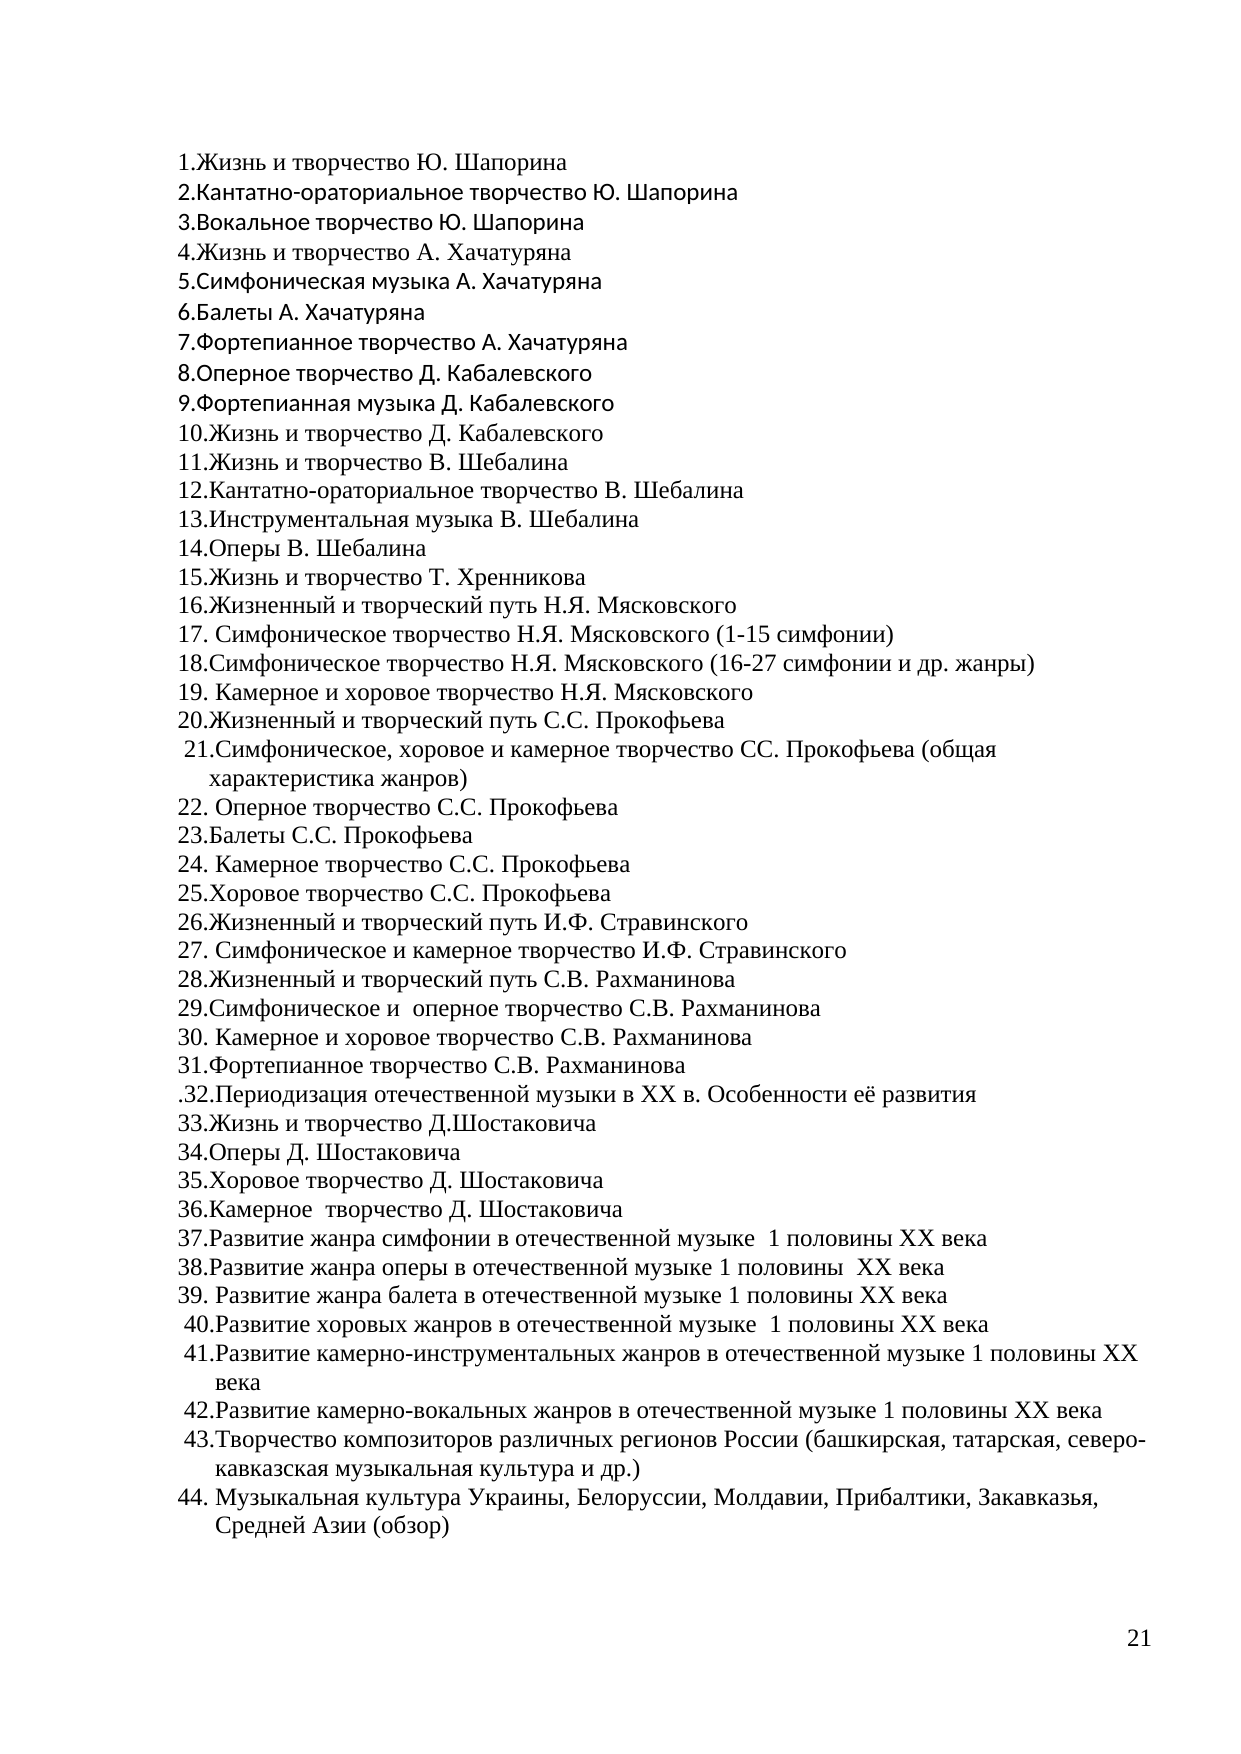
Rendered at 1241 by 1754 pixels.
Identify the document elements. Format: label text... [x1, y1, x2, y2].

text 1.Жизнь и творчество Ю. Шапорина [177, 147, 1152, 176]
text 43.Творчество композиторов различных регионов России (башкирская, татарская, северо- [177, 1424, 1152, 1453]
text 44. Музыкальная культура Украины, Белоруссии, Молдавии, Прибалтики, Закавказья, [177, 1482, 1152, 1511]
text 23.Балеты С.С. Прокофьева [177, 821, 1152, 849]
text 13.Инструментальная музыка В. Шебалина [177, 504, 1152, 533]
text 14.Оперы В. Шебалина [177, 533, 1152, 562]
text 17. Симфоническое творчество Н.Я. Мясковского (1-15 симфонии) [177, 619, 1152, 648]
text 27. Симфоническое и камерное творчество И.Ф. Стравинского [177, 936, 1152, 964]
text века [177, 1367, 1152, 1396]
text 12.Кантатно-ораториальное творчество В. Шебалина [177, 476, 1152, 504]
text 21.Симфоническое, хоровое и камерное творчество СС. Прокофьева (общая [177, 734, 1152, 763]
text 25.Хоровое творчество С.С. Прокофьева [177, 878, 1152, 907]
text 35.Хоровое творчество Д. Шостаковича [177, 1166, 1152, 1194]
text 40.Развитие хоровых жанров в отечественной музыке 1 половины ХХ века [177, 1309, 1152, 1338]
text 24. Камерное творчество С.С. Прокофьева [177, 849, 1152, 878]
text Средней Азии (обзор) [177, 1511, 1152, 1539]
text 7.Фортепианное творчество А. Хачатуряна [177, 326, 1152, 357]
text характеристика жанров) [177, 763, 1152, 792]
text 37.Развитие жанра симфонии в отечественной музыке 1 половины ХХ века [177, 1223, 1152, 1252]
text 3.Вокальное творчество Ю. Шапорина [177, 206, 1152, 237]
text 42.Развитие камерно-вокальных жанров в отечественной музыке 1 половины ХХ века [177, 1396, 1152, 1424]
text 28.Жизненный и творческий путь С.В. Рахманинова [177, 964, 1152, 993]
text .32.Периодизация отечественной музыки в ХХ в. Особенности её развития [177, 1079, 1152, 1108]
text 5.Симфоническая музыка А. Хачатуряна [177, 265, 1152, 296]
text 41.Развитие камерно-инструментальных жанров в отечественной музыке 1 половины ХХ [177, 1338, 1152, 1367]
text 20.Жизненный и творческий путь С.С. Прокофьева [177, 706, 1152, 734]
text кавказская музыкальная культура и др.) [177, 1453, 1152, 1482]
text 29.Симфоническое и оперное творчество С.В. Рахманинова [177, 993, 1152, 1022]
text 10.Жизнь и творчество Д. Кабалевского [177, 418, 1152, 447]
text 30. Камерное и хоровое творчество С.В. Рахманинова [177, 1022, 1152, 1051]
text 16.Жизненный и творческий путь Н.Я. Мясковского [177, 591, 1152, 619]
text 15.Жизнь и творчество Т. Хренникова [177, 562, 1152, 591]
text 4.Жизнь и творчество А. Хачатуряна [177, 237, 1152, 265]
text 26.Жизненный и творческий путь И.Ф. Стравинского [177, 907, 1152, 936]
text 18.Симфоническое творчество Н.Я. Мясковского (16-27 симфонии и др. жанры) [177, 648, 1152, 677]
text 39. Развитие жанра балета в отечественной музыке 1 половины ХХ века [177, 1281, 1152, 1309]
text 34.Оперы Д. Шостаковича [177, 1137, 1152, 1166]
text 31.Фортепианное творчество С.В. Рахманинова [177, 1051, 1152, 1079]
text 36.Камерное творчество Д. Шостаковича [177, 1194, 1152, 1223]
text 11.Жизнь и творчество В. Шебалина [177, 447, 1152, 476]
text 9.Фортепианная музыка Д. Кабалевского [177, 387, 1152, 418]
text 2.Кантатно-ораториальное творчество Ю. Шапорина [177, 176, 1152, 206]
text 19. Камерное и хоровое творчество Н.Я. Мясковского [177, 677, 1152, 706]
text 33.Жизнь и творчество Д.Шостаковича [177, 1108, 1152, 1137]
text 38.Развитие жанра оперы в отечественной музыке 1 половины ХХ века [177, 1252, 1152, 1281]
text 8.Оперное творчество Д. Кабалевского [177, 357, 1152, 387]
text 6.Балеты А. Хачатуряна [177, 296, 1152, 326]
text 22. Оперное творчество С.С. Прокофьева [177, 792, 1152, 821]
